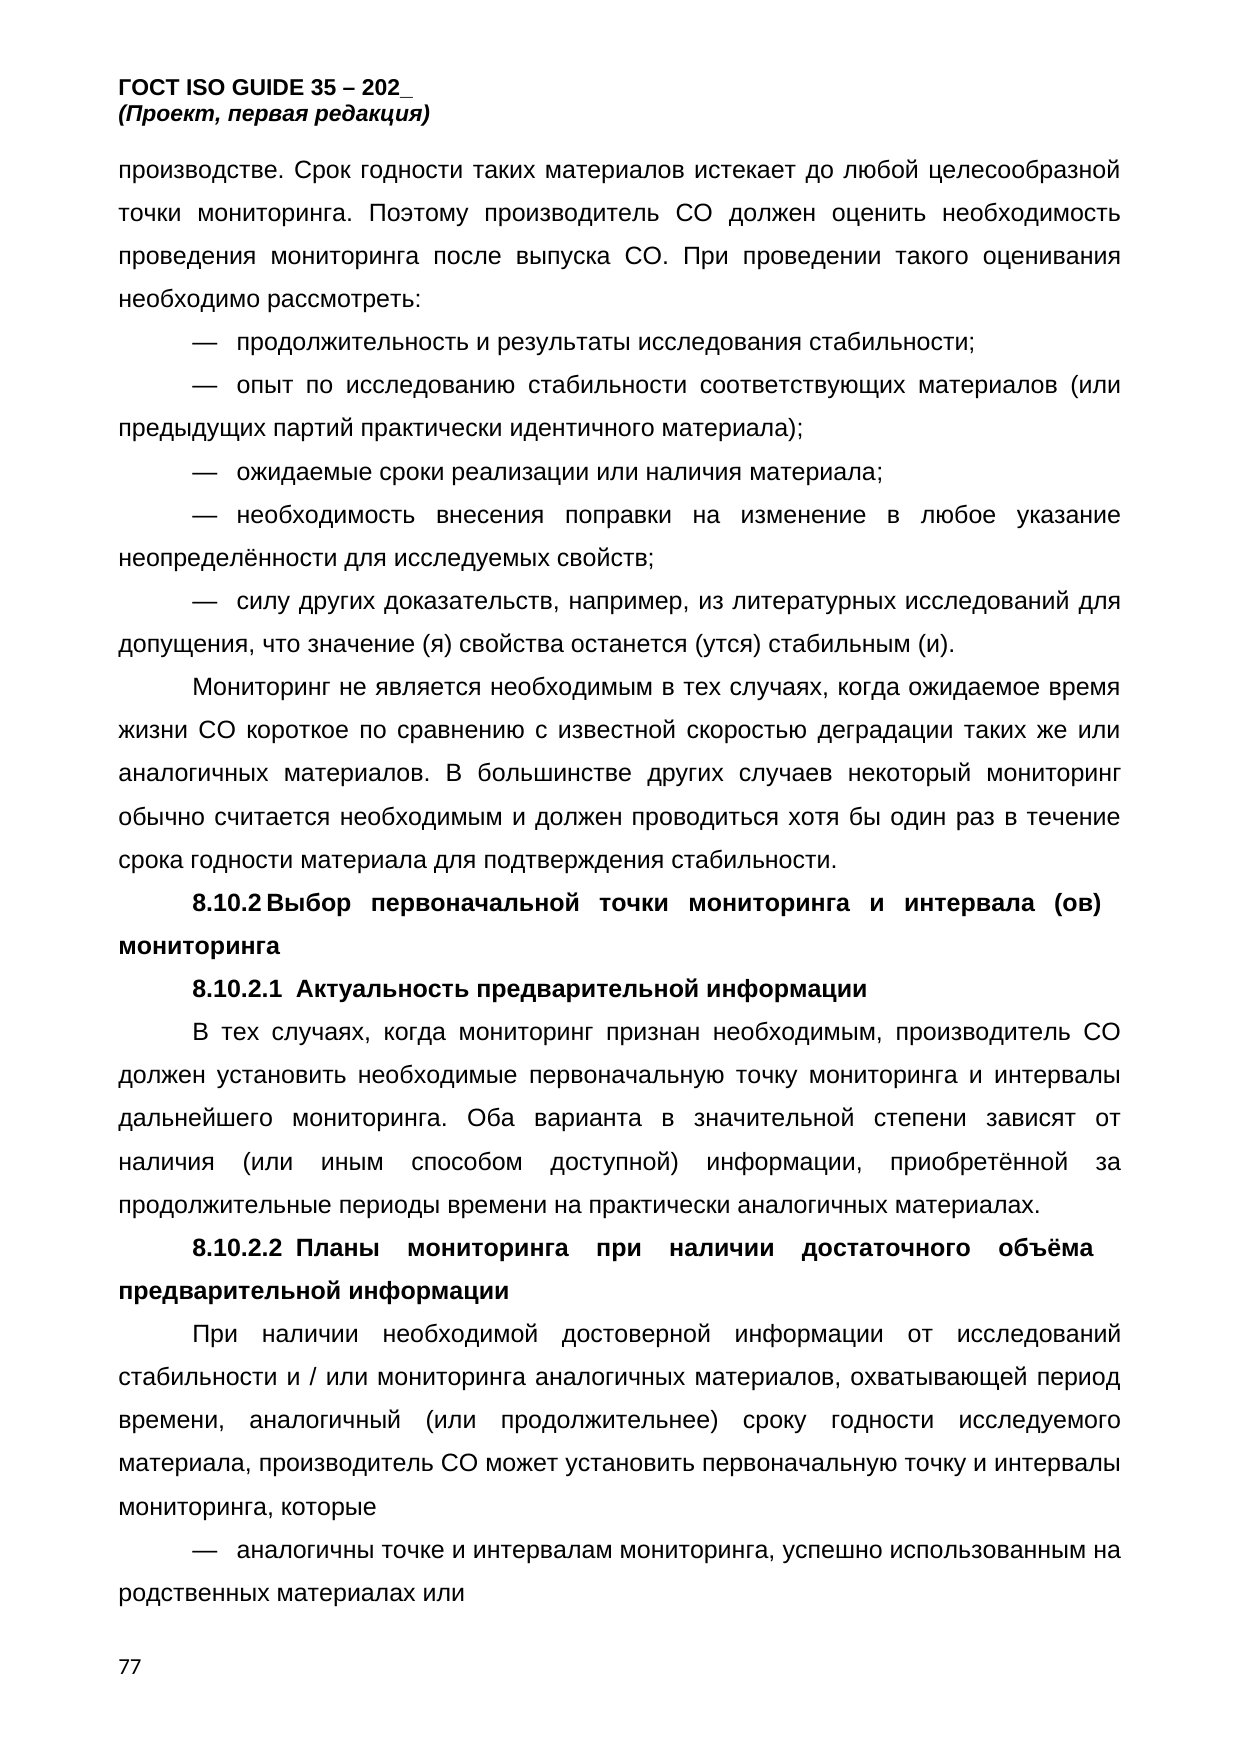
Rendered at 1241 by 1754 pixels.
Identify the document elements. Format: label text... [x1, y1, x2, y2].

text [118, 154, 1122, 313]
text — аналогичны точке и интервалам мониторинга, успешно использованным на родственных материалах или [118, 1534, 1122, 1606]
text В тех случаях, когда мониторинг признан необходимым, производитель СО должен установить необходимые первоначальную точку мониторинга и интервалы дальнейшего мониторинга. Оба варианта в значительной степени зависят от наличия (или иным способом доступной) информации, приобретённой за продолжительные периоды времени на практически аналогичных материалах. [118, 1017, 1122, 1218]
text 8.10.2.2 Планы мониторинга при наличии достаточного объёма предварительной информации [118, 1233, 1122, 1304]
text — продолжительность и результаты исследования стабильности; [118, 327, 1122, 356]
text — силу других доказательств, например, из литературных исследований для допущения, что значение (я) свойства останется (утся) стабильным (и). [118, 586, 1122, 658]
text — ожидаемые сроки реализации или наличия материала; [118, 456, 1122, 485]
text 8.10.2 Выбор первоначальной точки мониторинга и интервала (ов) мониторинга [118, 888, 1122, 959]
text 8.10.2.1 Актуальность предварительной информации [118, 974, 1122, 1003]
text При наличии необходимой достоверной информации от исследований стабильности и / или мониторинга аналогичных материалов, охватывающей период времени, аналогичный (или продолжительнее) сроку годности исследуемого материала, производитель СО может установить первоначальную точку и интервалы мониторинга, которые [118, 1319, 1122, 1520]
text Мониторинг не является необходимым в тех случаях, когда ожидаемое время жизни СО короткое по сравнению с известной скоростью деградации таких же или аналогичных материалов. В большинстве других случаев некоторый мониторинг обычно считается необходимым и должен проводиться хотя бы один раз в течение срока годности материала для подтверждения стабильности. [118, 672, 1122, 873]
text — необходимость внесения поправки на изменение в любое указание неопределённости для исследуемых свойств; [118, 499, 1122, 571]
text — опыт по исследованию стабильности соответствующих материалов (или предыдущих партий практически идентичного материала); [118, 370, 1122, 442]
